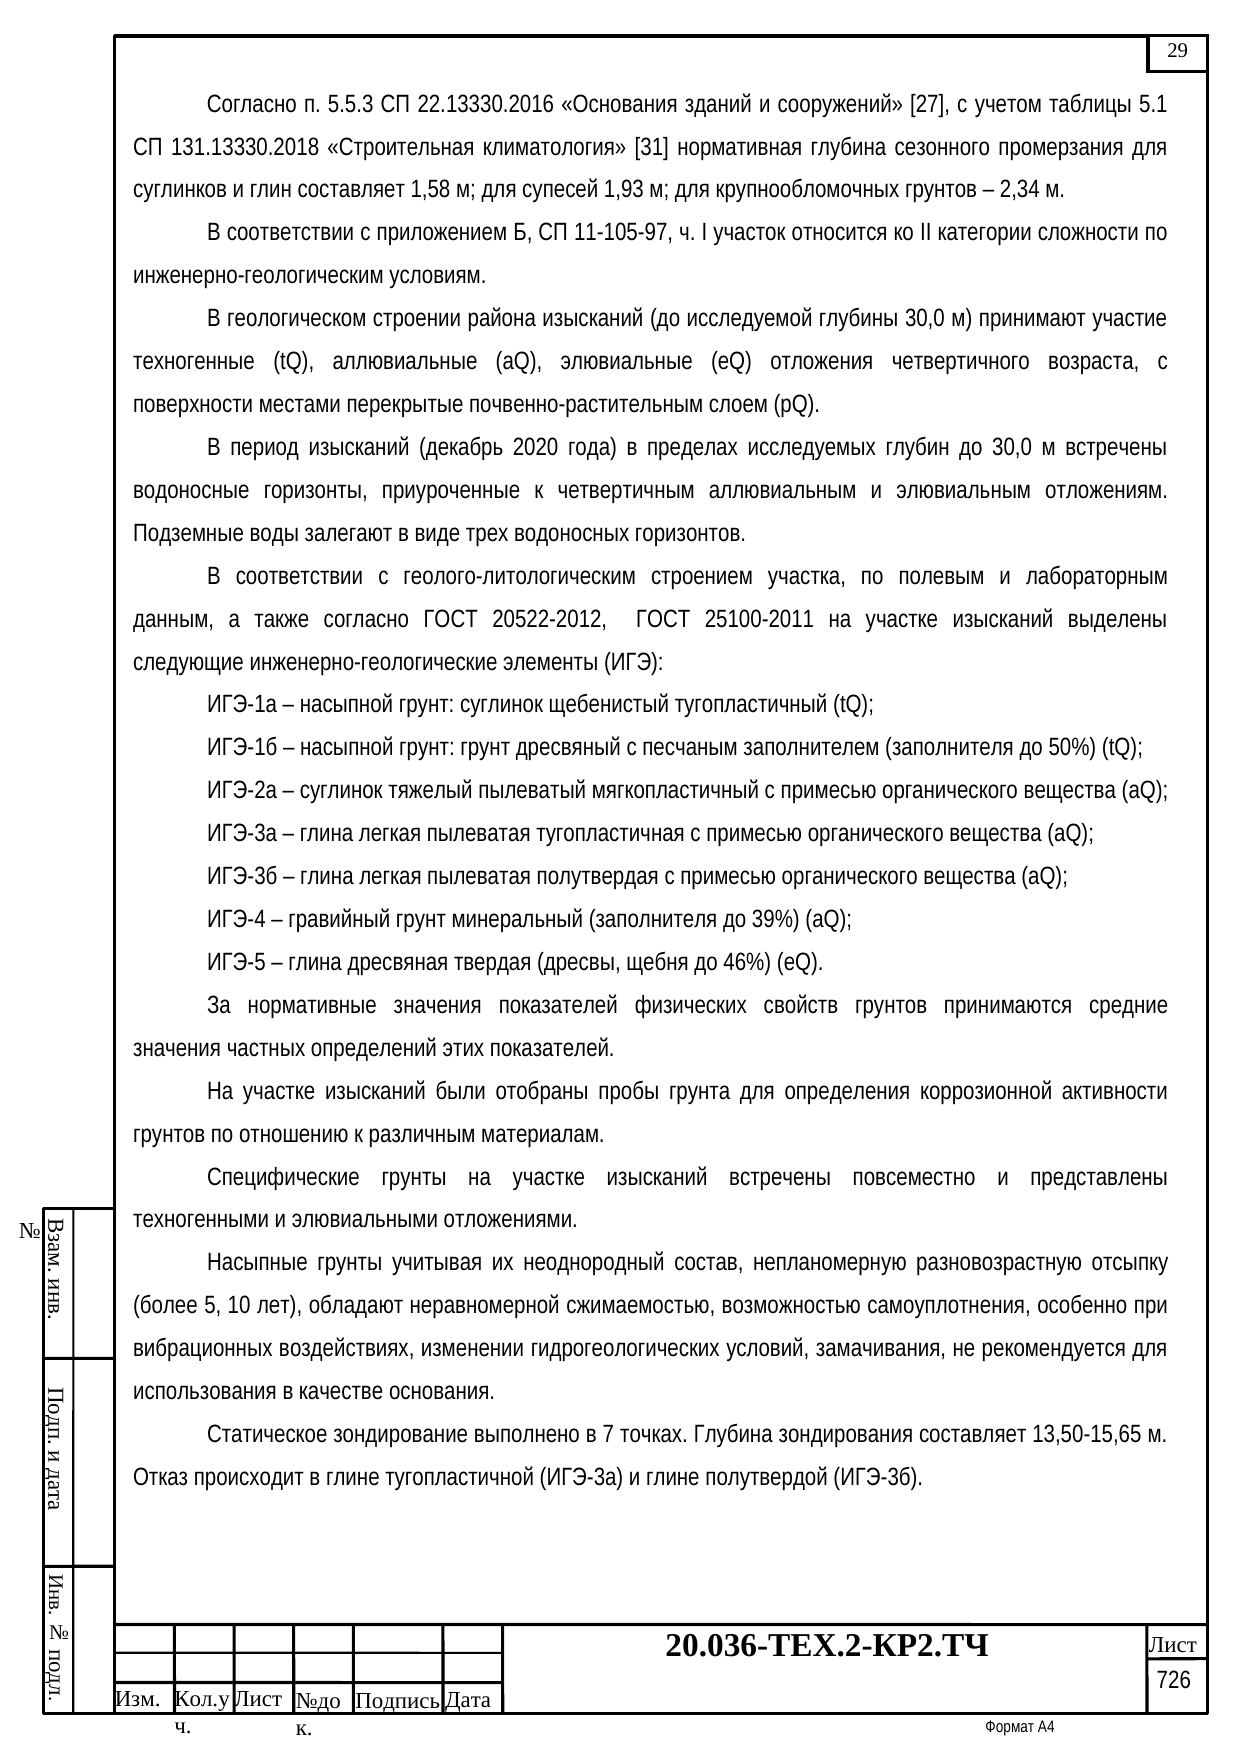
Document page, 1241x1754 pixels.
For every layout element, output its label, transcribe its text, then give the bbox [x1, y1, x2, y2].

text На участке изысканий были отобраны пробы грунта для определения коррозионной активности грунтов по отношению к различным материалам. [133, 1076, 1169, 1147]
text ИГЭ-2а – суглинок тяжелый пылеватый мягкопластичный с примесью органического вещества (aQ); [133, 775, 1169, 804]
text ИГЭ-3б – глина легкая пылеватая полутвердая с примесью органического вещества (aQ); [133, 861, 1169, 890]
text За нормативные значения показателей физических свойств грунтов принимаются средние значения частных определений этих показателей. [133, 990, 1169, 1061]
text Статическое зондирование выполнено в 7 точках. Глубина зондирования составляет 13,50-15,65 м. Отказ происходит в глине тугопластичной (ИГЭ-3а) и глине полутвердой (ИГЭ-3б). [133, 1419, 1169, 1491]
text В период изысканий (декабрь 2020 года) в пределах исследуемых глубин до 30,0 м встречены водоносные горизонты, приуроченные к четвертичным аллювиальным и элювиальным отложениям. Подземные воды залегают в виде трех водоносных горизонтов. [133, 432, 1169, 546]
text ИГЭ-1а – насыпной грунт: суглинок щебенистый тугопластичный (tQ); [133, 689, 1169, 718]
text В геологическом строении района изысканий (до исследуемой глубины 30,0 м) принимают участие техногенные (tQ), аллювиальные (aQ), элювиальные (eQ) отложения четвертичного возраста, с поверхности местами перекрытые почвенно-растительным слоем (pQ). [133, 303, 1169, 418]
text ИГЭ-4 – гравийный грунт минеральный (заполнителя до 39%) (aQ); [133, 904, 1169, 933]
text Согласно п. 5.5.3 СП 22.13330.2016 «Основания зданий и сооружений» [27], с учетом таблицы 5.1 СП 131.13330.2018 «Строительная климатология» [31] нормативная глубина сезонного промерзания для суглинков и глин составляет 1,58 м; для супесей 1,93 м; для крупнообломочных грунтов – 2,34 м. [133, 89, 1169, 203]
text ИГЭ-1б – насыпной грунт: грунт дресвяный с песчаным заполнителем (заполнителя до 50%) (tQ); [133, 732, 1169, 761]
text Насыпные грунты учитывая их неоднородный состав, непланомерную разновозрастную отсыпку (более 5, 10 лет), обладают неравномерной сжимаемостью, возможностью самоуплотнения, особенно при вибрационных воздействиях, изменении гидрогеологических условий, замачивания, не рекомендуется для использования в качестве основания. [133, 1247, 1169, 1405]
text Специфические грунты на участке изысканий встречены повсеместно и представлены техногенными и элювиальными отложениями. [133, 1162, 1169, 1233]
text ИГЭ-5 – глина дресвяная твердая (дресвы, щебня до 46%) (еQ). [133, 947, 1169, 976]
text ИГЭ-3а – глина легкая пылеватая тугопластичная с примесью органического вещества (aQ); [133, 818, 1169, 847]
text В соответствии с геолого-литологическим строением участка, по полевым и лабораторным данным, а также согласно ГОСТ 20522-2012, ГОСТ 25100-2011 на участке изысканий выделены следующие инженерно-геологические элементы (ИГЭ): [133, 561, 1169, 675]
text В соответствии с приложением Б, СП 11-105-97, ч. I участок относится ко II категории сложности по инженерно-геологическим условиям. [133, 217, 1169, 289]
